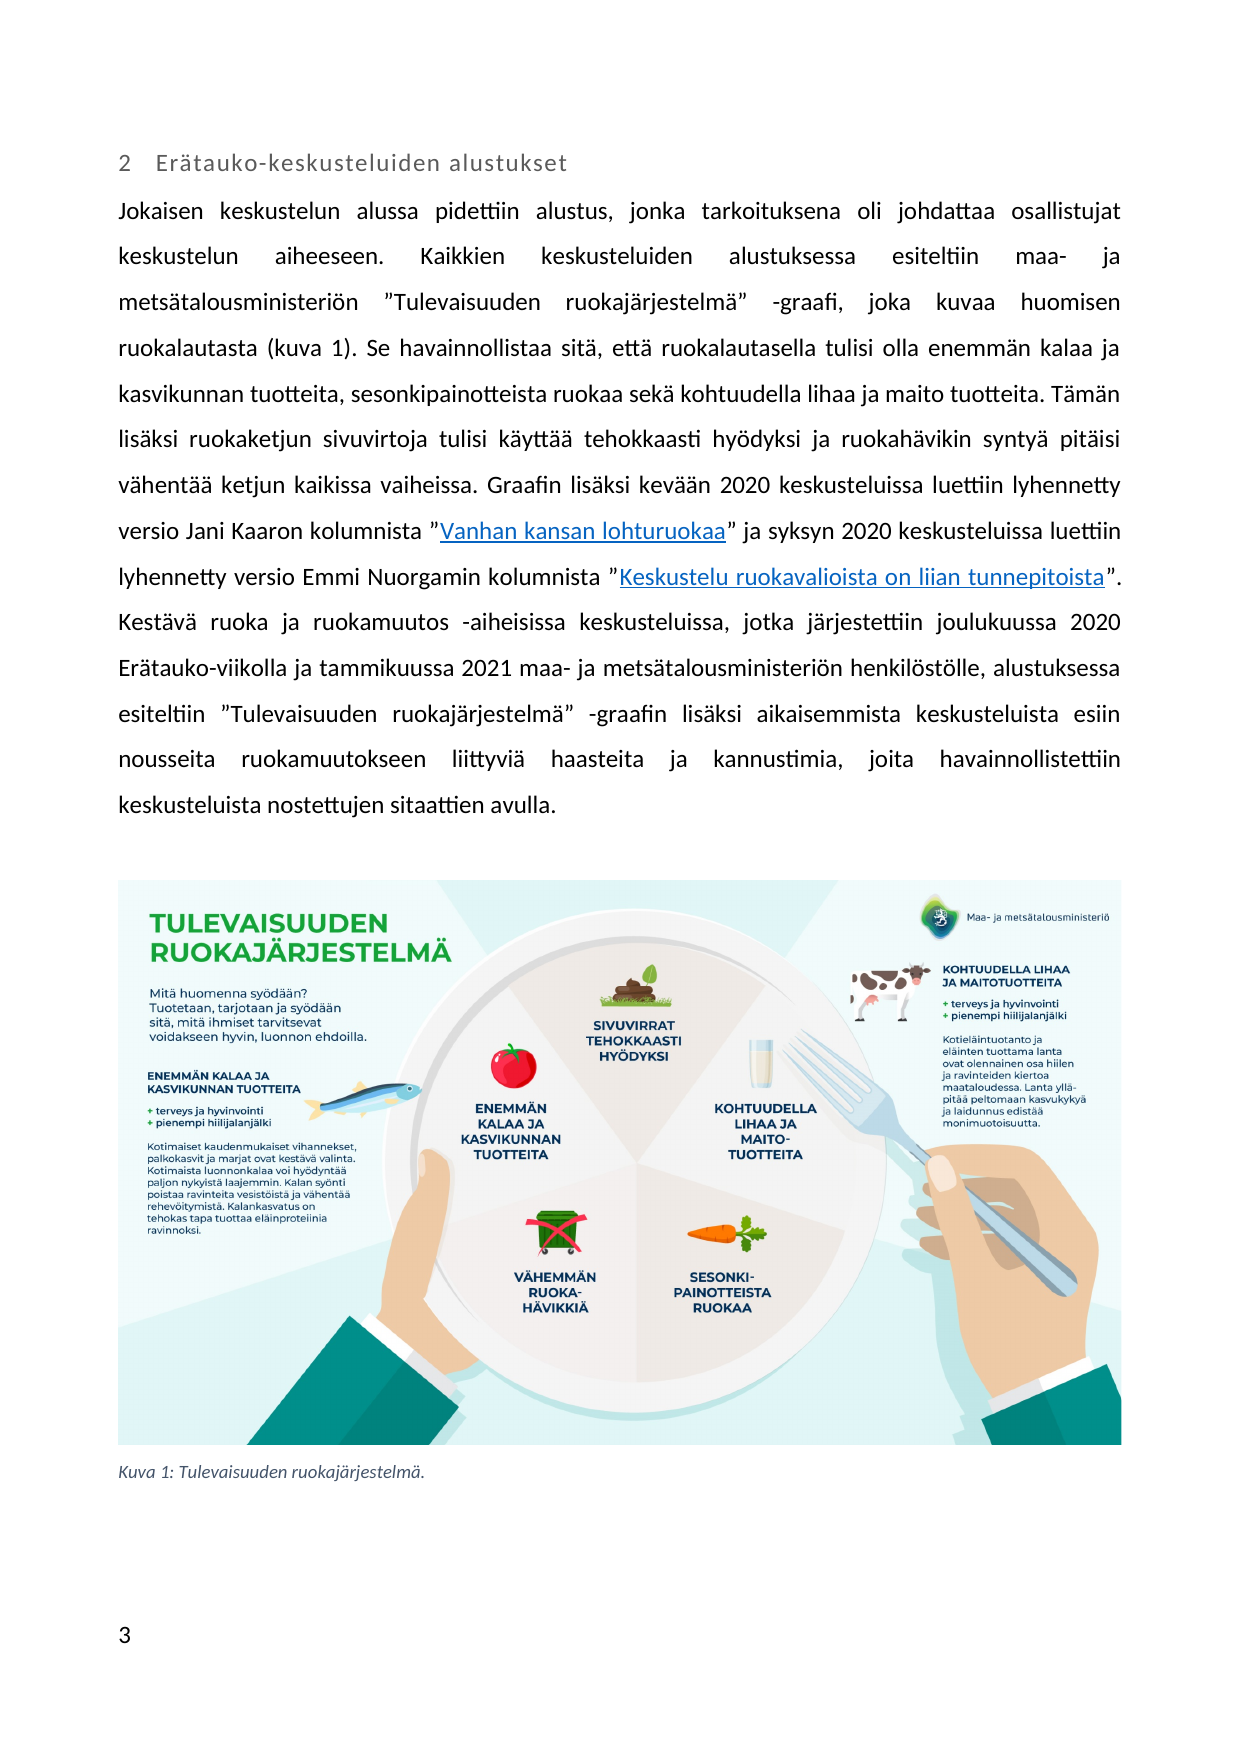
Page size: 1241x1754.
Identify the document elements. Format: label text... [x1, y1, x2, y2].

text Kuva 1: Tulevaisuuden ruokajärjestelmä. [118, 1460, 1122, 1483]
list Erätauko-keskusteluiden alustukset [118, 148, 1122, 178]
text Jokaisen keskustelun alussa pidettiin alustus, jonka tarkoituksena oli johdattaa osallistujat keskustelun aiheeseen. Kaikkien keskusteluiden alustuksessa esiteltiin maa- ja metsätalousministeriön ”Tulevaisuuden ruokajärjestelmä” -graafi, joka kuvaa huomisen ruokalautasta (kuva 1). Se havainnollistaa sitä, että ruokalautasella tulisi olla enemmän kalaa ja kasvikunnan tuotteita, sesonkipainotteista ruokaa sekä kohtuudella lihaa ja maito tuotteita. Tämän lisäksi ruokaketjun sivuvirtoja tulisi käyttää tehokkaasti hyödyksi ja ruokahävikin syntyä pitäisi vähentää ketjun kaikissa vaiheissa. Graafin lisäksi kevään 2020 keskusteluissa luettiin lyhennetty versio Jani Kaaron kolumnista ”Vanhan kansan lohturuokaa” ja syksyn 2020 keskusteluissa luettiin lyhennetty versio Emmi Nuorgamin kolumnista ”Keskustelu ruokavalioista on liian tunnepitoista”. Kestävä ruoka ja ruokamuutos -aiheisissa keskusteluissa, jotka järjestettiin joulukuussa 2020 Erätauko-viikolla ja tammikuussa 2021 maa- ja metsätalousministeriön henkilöstölle, alustuksessa esiteltiin ”Tulevaisuuden ruokajärjestelmä” -graafin lisäksi aikaisemmista keskusteluista esiin nousseita ruokamuutokseen liittyviä haasteita ja kannustimia, joita havainnollistettiin keskusteluista nostettujen sitaattien avulla. [118, 195, 1122, 820]
picture [118, 880, 1122, 1445]
